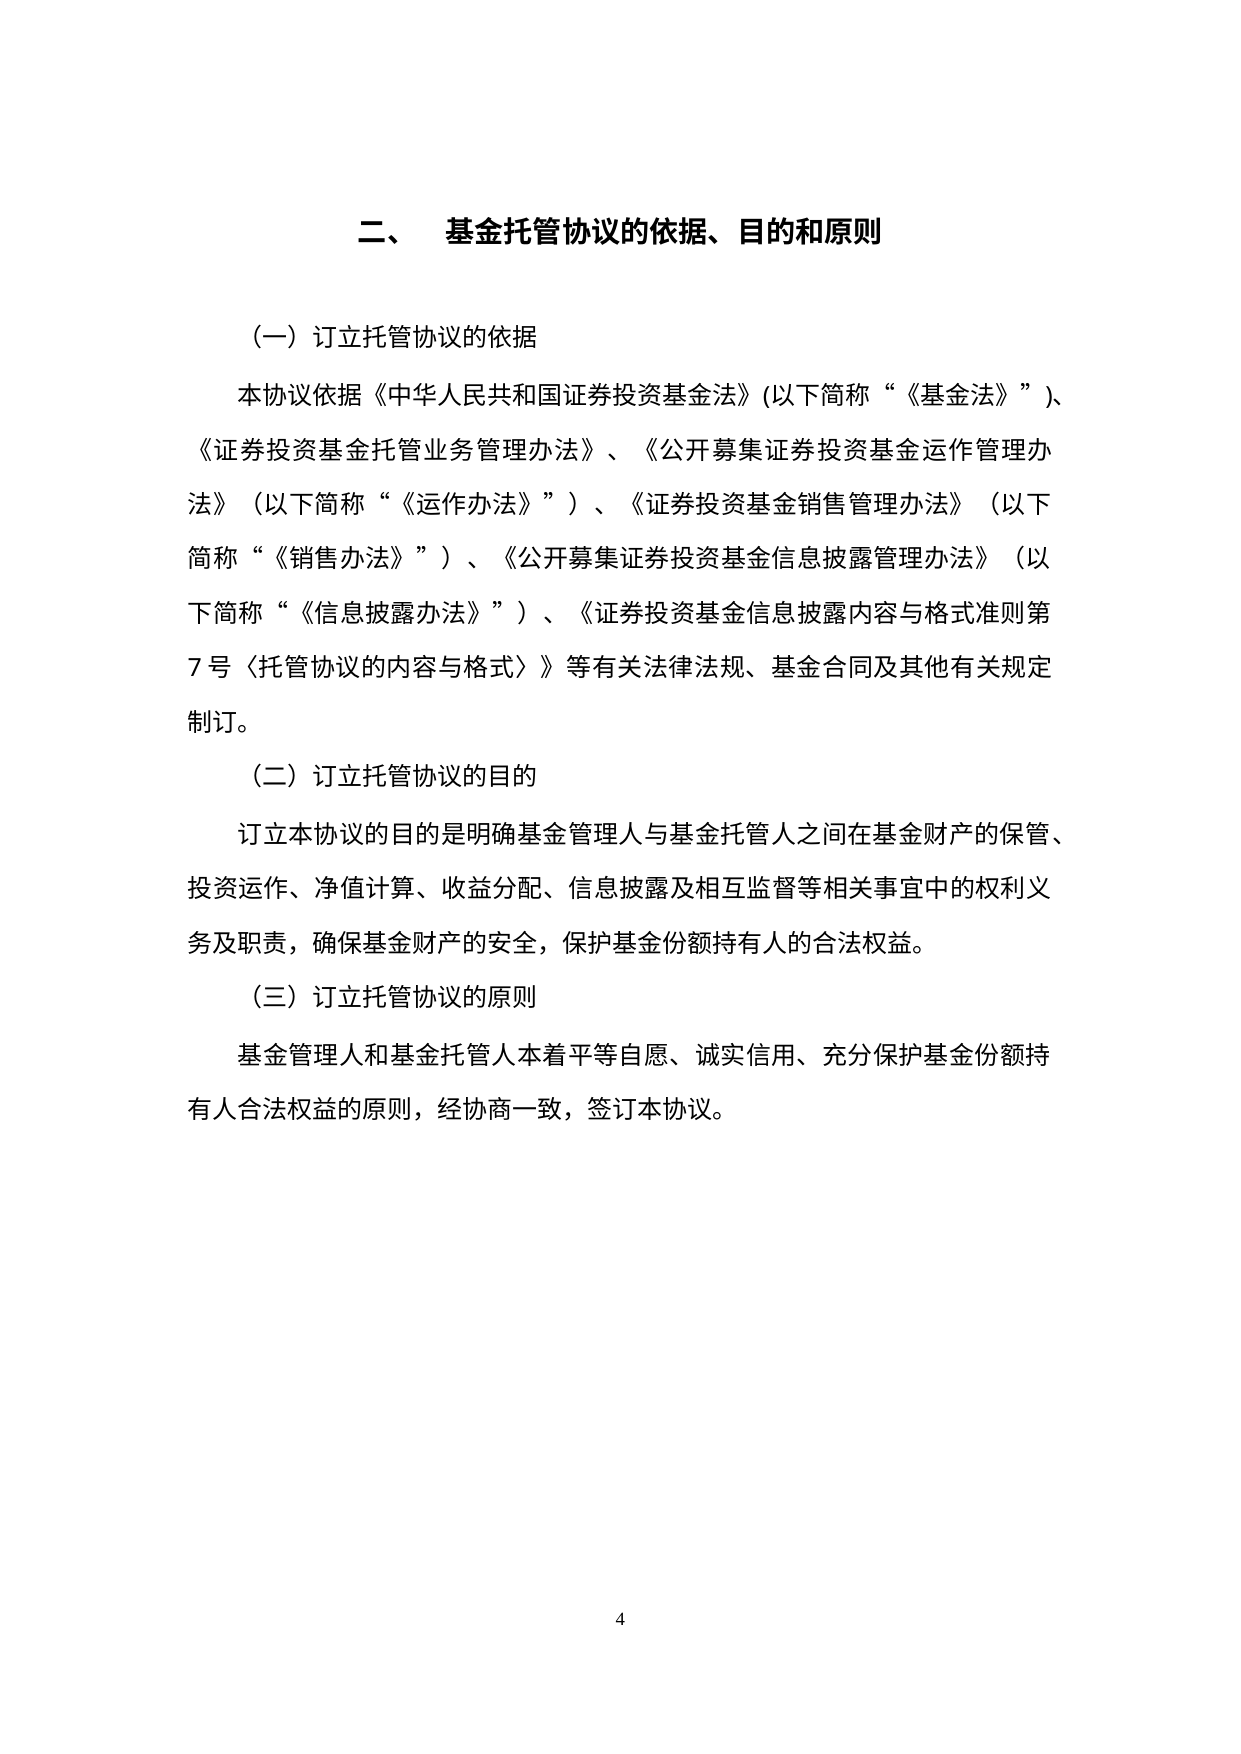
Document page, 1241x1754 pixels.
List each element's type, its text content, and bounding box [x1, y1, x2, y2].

subtitle 基金托管协议的依据、目的和原则 [187, 197, 1053, 262]
text 订立本协议的目的是明确基金管理人与基金托管人之间在基金财产的保管、投资运作、净值计算、收益分配、信息披露及相互监督等相关事宜中的权利义务及职责，确保基金财产的安全，保护基金份额持有人的合法权益。 [187, 814, 1053, 959]
text （二）订立托管协议的目的 [187, 756, 1053, 793]
text 基金管理人和基金托管人本着平等自愿、诚实信用、充分保护基金份额持有人合法权益的原则，经协商一致，签订本协议。 [187, 1035, 1053, 1126]
text （三）订立托管协议的原则 [187, 977, 1053, 1014]
text 本协议依据《中华人民共和国证券投资基金法》(以下简称“《基金法》”)、《证券投资基金托管业务管理办法》、《公开募集证券投资基金运作管理办法》（以下简称“《运作办法》”）、《证券投资基金销售管理办法》（以下简称“《销售办法》”）、《公开募集证券投资基金信息披露管理办法》（以下简称“《信息披露办法》”）、《证券投资基金信息披露内容与格式准则第7号〈托管协议的内容与格式〉》等有关法律法规、基金合同及其他有关规定制订。 [187, 376, 1053, 738]
text （一）订立托管协议的依据 [187, 318, 1053, 354]
